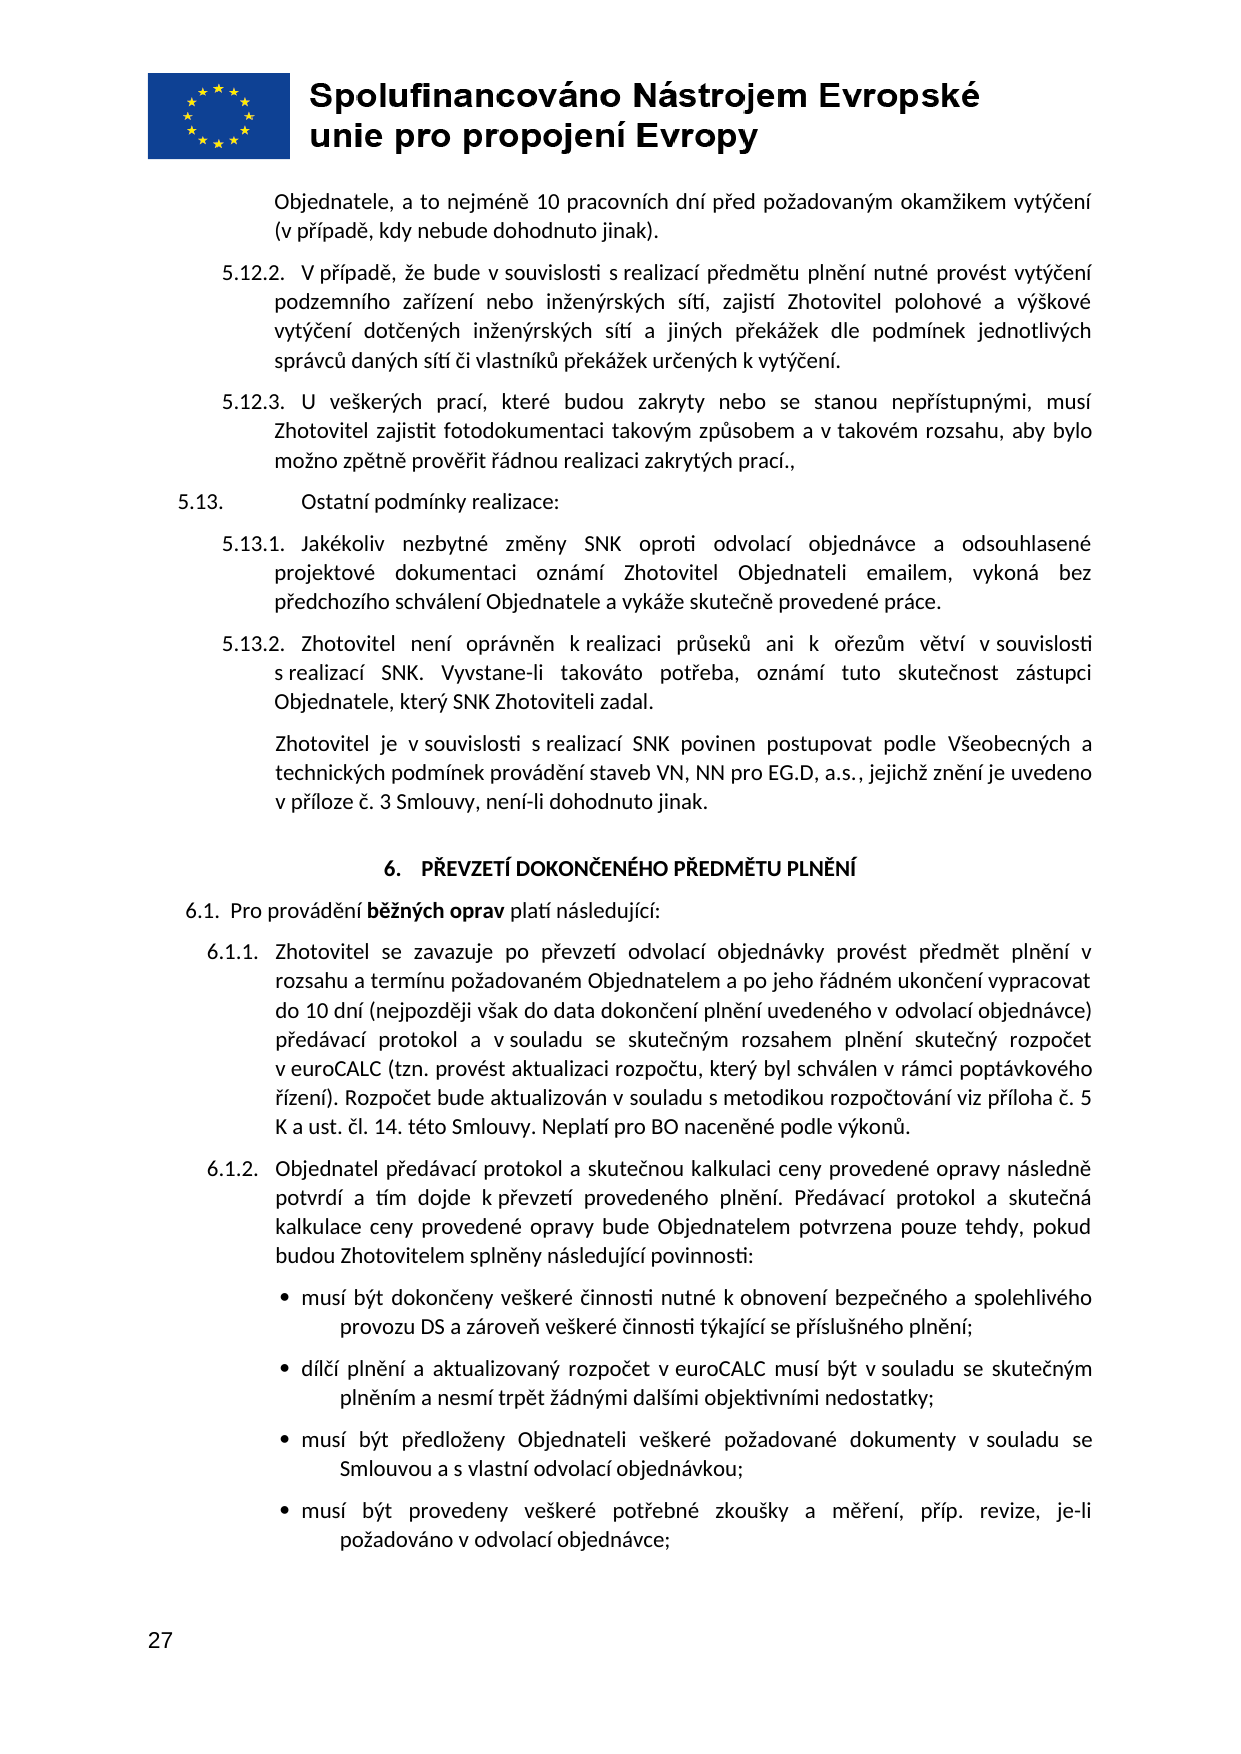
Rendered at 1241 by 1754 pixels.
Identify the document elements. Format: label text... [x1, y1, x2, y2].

list V případě, že bude v souvislosti s realizací předmětu plnění nutné provést vytýčení podzemního zařízení nebo inženýrských sítí, zajistí Zhotovitel polohové a výškové vytýčení dotčených inženýrských sítí a jiných překážek dle podmínek jednotlivých správců daných sítí či vlastníků překážek určených k vytýčení. [222, 257, 1093, 374]
list Zhotovitel se zavazuje po převzetí odvolací objednávky provést předmět plnění v rozsahu a termínu požadovaném Objednatelem a po jeho řádném ukončení vypracovat do 10 dní (nejpozději však do data dokončení plnění uvedeného v odvolací objednávce) předávací protokol a v souladu se skutečným rozsahem plnění skutečný rozpočet v euroCALC (tzn. provést aktualizaci rozpočtu, který byl schválen v rámci poptávkového řízení). Rozpočet bude aktualizován v souladu s metodikou rozpočtování viz příloha č. 5 K a ust. čl. 14. této Smlouvy. Neplatí pro BO naceněné podle výkonů. [207, 936, 1093, 1141]
list Pro provádění běžných oprav platí následující: [185, 895, 1093, 924]
list Objednatel předávací protokol a skutečnou kalkulaci ceny provedené opravy následně potvrdí a tím dojde k převzetí provedeného plnění. Předávací protokol a skutečná kalkulace ceny provedené opravy bude Objednatelem potvrzena pouze tehdy, pokud budou Zhotovitelem splněny následující povinnosti: [207, 1153, 1093, 1270]
list Jakékoliv nezbytné změny SNK oproti odvolací objednávce a odsouhlasené projektové dokumentaci oznámí Zhotovitel Objednateli emailem, vykoná bez předchozího schválení Objednatele a vykáže skutečně provedené práce. [222, 528, 1093, 616]
list U veškerých prací, které budou zakryty nebo se stanou nepřístupnými, musí Zhotovitel zajistit fotodokumentaci takovým způsobem a v takovém rozsahu, aby bylo možno zpětně prověřit řádnou realizaci zakrytých prací., [222, 386, 1093, 474]
list Zhotovitel není oprávněn k realizaci průseků ani k ořezům větví v souvislosti s realizací SNK. Vyvstane-li takováto potřeba, oznámí tuto skutečnost zástupci Objednatele, který SNK Zhotoviteli zadal. [222, 628, 1093, 716]
list musí být provedeny veškeré potřebné zkoušky a měření, příp. revize, je-li požadováno v odvolací objednávce; [281, 1495, 1093, 1553]
list Ostatní podmínky realizace: [177, 486, 1093, 516]
list Převzetí dokončeného předmětu plnění [148, 853, 1093, 882]
list musí být předloženy Objednateli veškeré požadované dokumenty v souladu se Smlouvou a s vlastní odvolací objednávkou; [281, 1424, 1093, 1482]
text Zhotovitel je v souvislosti s realizací SNK povinen postupovat podle Všeobecných a technických podmínek provádění staveb VN, NN pro EG.D, a.s., jejichž znění je uvedeno v příloze č. 3 Smlouvy, není-li dohodnuto jinak. [275, 728, 1093, 816]
list dílčí plnění a aktualizovaný rozpočet v euroCALC musí být v souladu se skutečným plněním a nesmí trpět žádnými dalšími objektivními nedostatky; [281, 1353, 1093, 1411]
picture [147, 73, 991, 160]
list musí být dokončeny veškeré činnosti nutné k obnovení bezpečného a spolehlivého provozu DS a zároveň veškeré činnosti týkající se příslušného plnění; [281, 1282, 1093, 1341]
